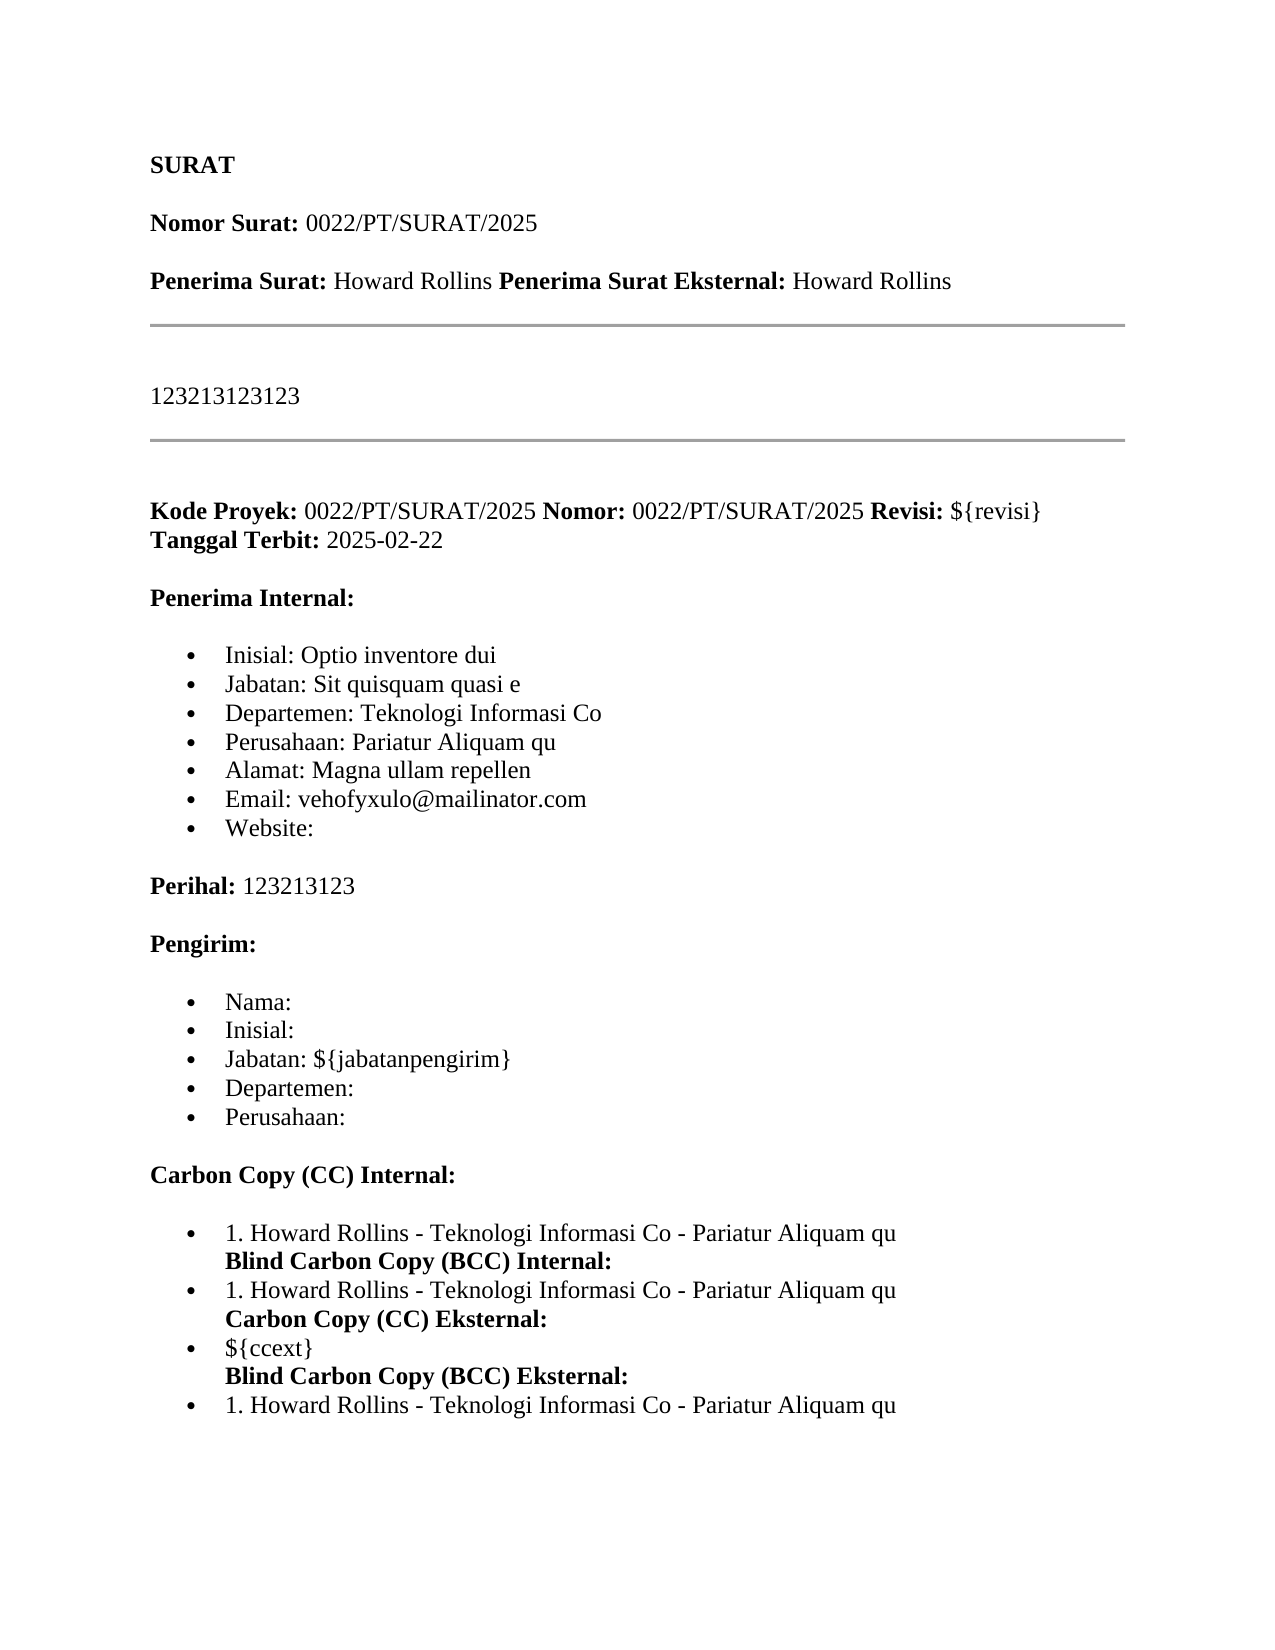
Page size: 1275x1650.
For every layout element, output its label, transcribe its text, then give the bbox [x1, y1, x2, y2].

text Carbon Copy (CC) Internal: [150, 1160, 1125, 1188]
list 1. Howard Rollins - Teknologi Informasi Co - Pariatur Aliquam qu Carbon Copy (CC) Eksternal: [187, 1275, 1125, 1333]
list Inisial: [187, 1016, 1125, 1044]
list Departemen: [187, 1073, 1125, 1102]
text Penerima Surat: Howard Rollins Penerima Surat Eksternal: Howard Rollins [150, 266, 1125, 294]
text Kode Proyek: 0022/PT/SURAT/2025 Nomor: 0022/PT/SURAT/2025 Revisi: ${revisi} Tanggal Terbit: 2025-02-22 [150, 496, 1125, 553]
list 1. Howard Rollins - Teknologi Informasi Co - Pariatur Aliquam qu [187, 1390, 1125, 1419]
list Nama: [187, 987, 1125, 1016]
text 123213123123 [150, 381, 1125, 410]
text Perihal: 123213123 [150, 871, 1125, 900]
list Alamat: Magna ullam repellen [187, 756, 1125, 784]
list Inisial: Optio inventore dui [187, 641, 1125, 669]
text SURAT [150, 150, 1125, 179]
list Jabatan: Sit quisquam quasi e [187, 669, 1125, 698]
list ${ccext} Blind Carbon Copy (BCC) Eksternal: [187, 1333, 1125, 1390]
list 1. Howard Rollins - Teknologi Informasi Co - Pariatur Aliquam qu Blind Carbon Copy (BCC) Internal: [187, 1218, 1125, 1275]
list Email: vehofyxulo@mailinator.com [187, 784, 1125, 813]
list Perusahaan: Pariatur Aliquam qu [187, 727, 1125, 756]
list Website: [187, 813, 1125, 842]
text Nomor Surat: 0022/PT/SURAT/2025 [150, 208, 1125, 237]
list Jabatan: ${jabatanpengirim} [187, 1044, 1125, 1073]
list Perusahaan: [187, 1102, 1125, 1131]
list Departemen: Teknologi Informasi Co [187, 698, 1125, 727]
text Penerima Internal: [150, 583, 1125, 611]
text Pengirim: [150, 929, 1125, 958]
